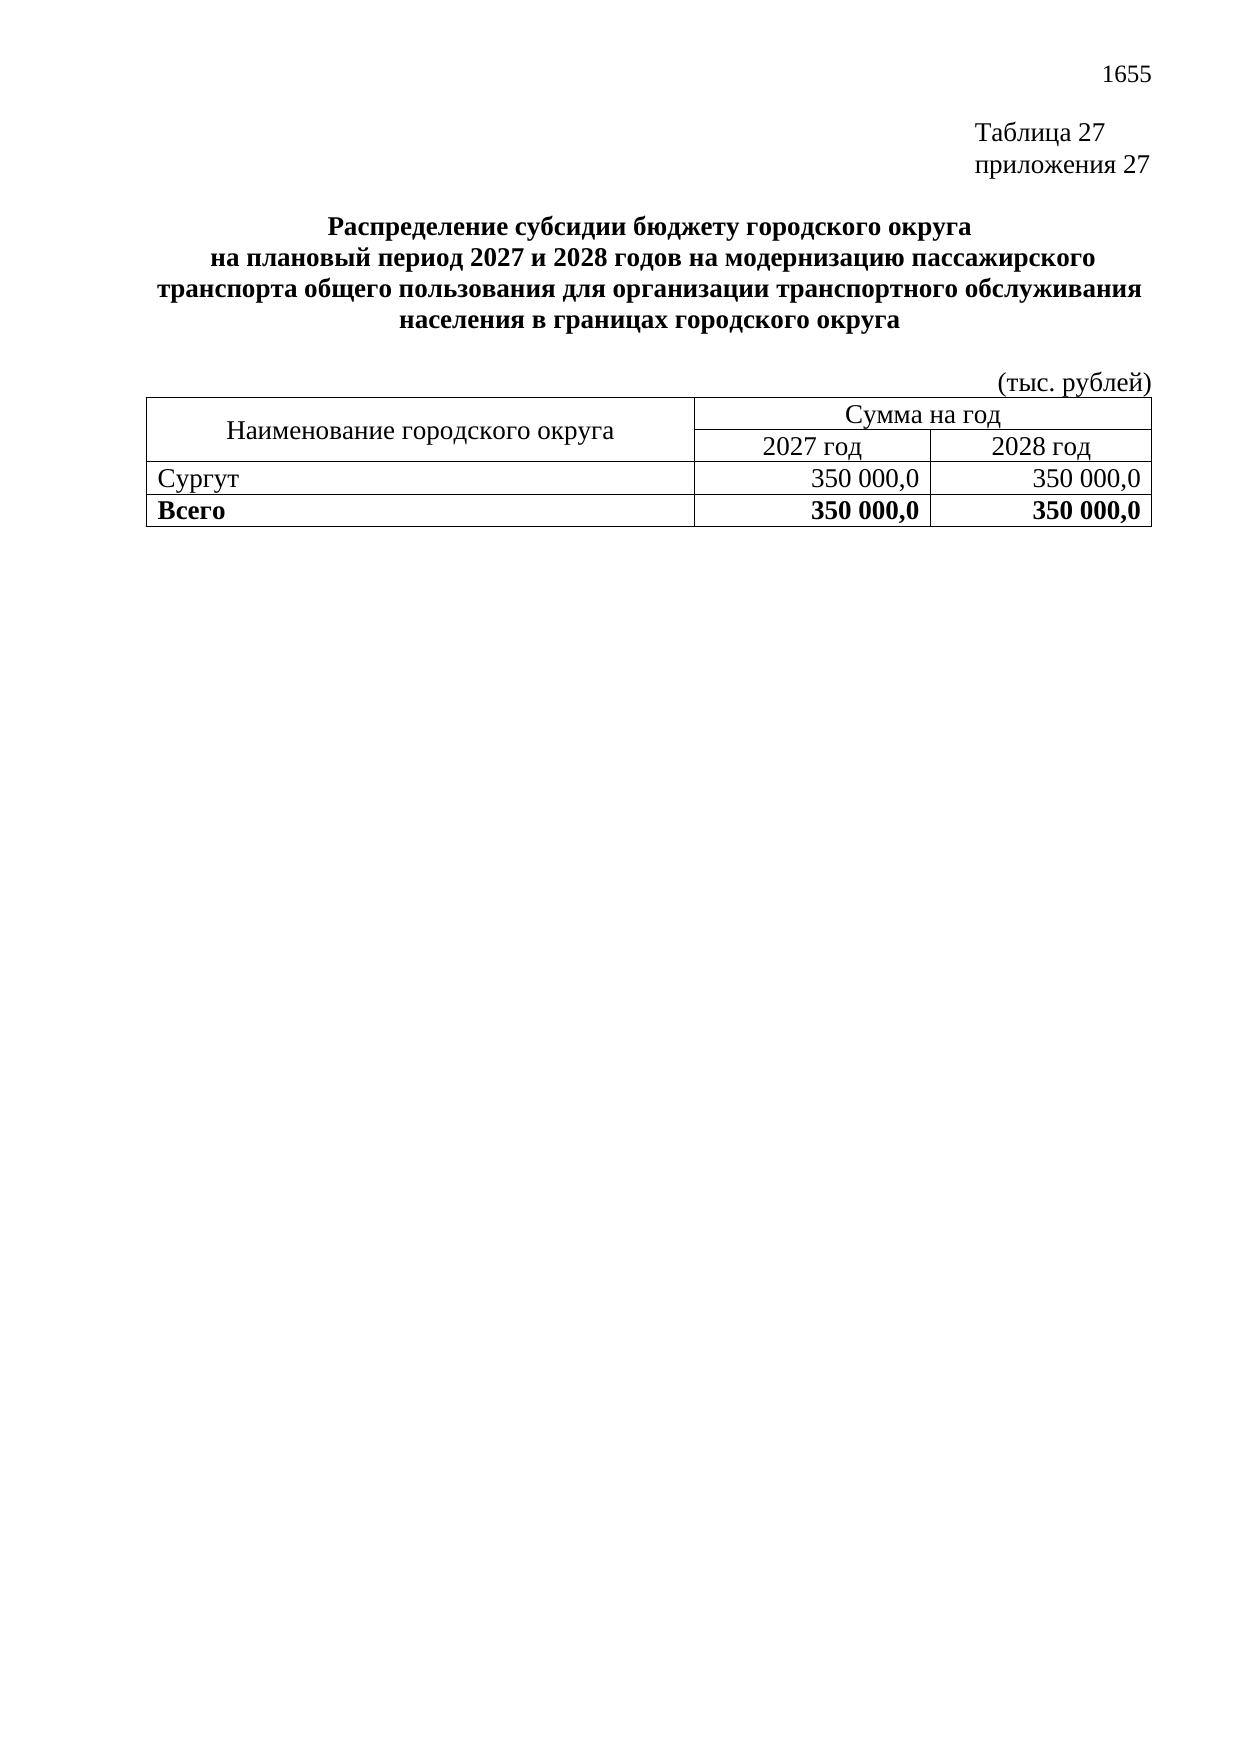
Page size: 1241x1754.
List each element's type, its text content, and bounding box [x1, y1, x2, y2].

table_cell 350 000,0 [695, 462, 930, 493]
table_cell Всего [147, 495, 694, 526]
table_cell 350 000,0 [695, 495, 930, 526]
table_cell 2028 год [931, 430, 1151, 461]
table_header Сумма на год [695, 398, 1151, 429]
text (тыс. рублей) [148, 366, 1152, 397]
text Распределение субсидии бюджету городского округа [148, 210, 1152, 241]
table_header Наименование городского округа [147, 398, 694, 461]
table_cell 2027 год [695, 430, 930, 461]
table_cell Сургут [147, 462, 694, 493]
text приложения 27 [974, 148, 1152, 179]
table_cell 350 000,0 [931, 462, 1151, 493]
text на плановый период 2027 и 2028 годов на модернизацию пассажирского транспорта общего пользования для организации транспортного обслуживания населения в границах городского округа [148, 241, 1152, 334]
table_cell 350 000,0 [931, 495, 1151, 526]
text Таблица 27 [974, 117, 1181, 148]
